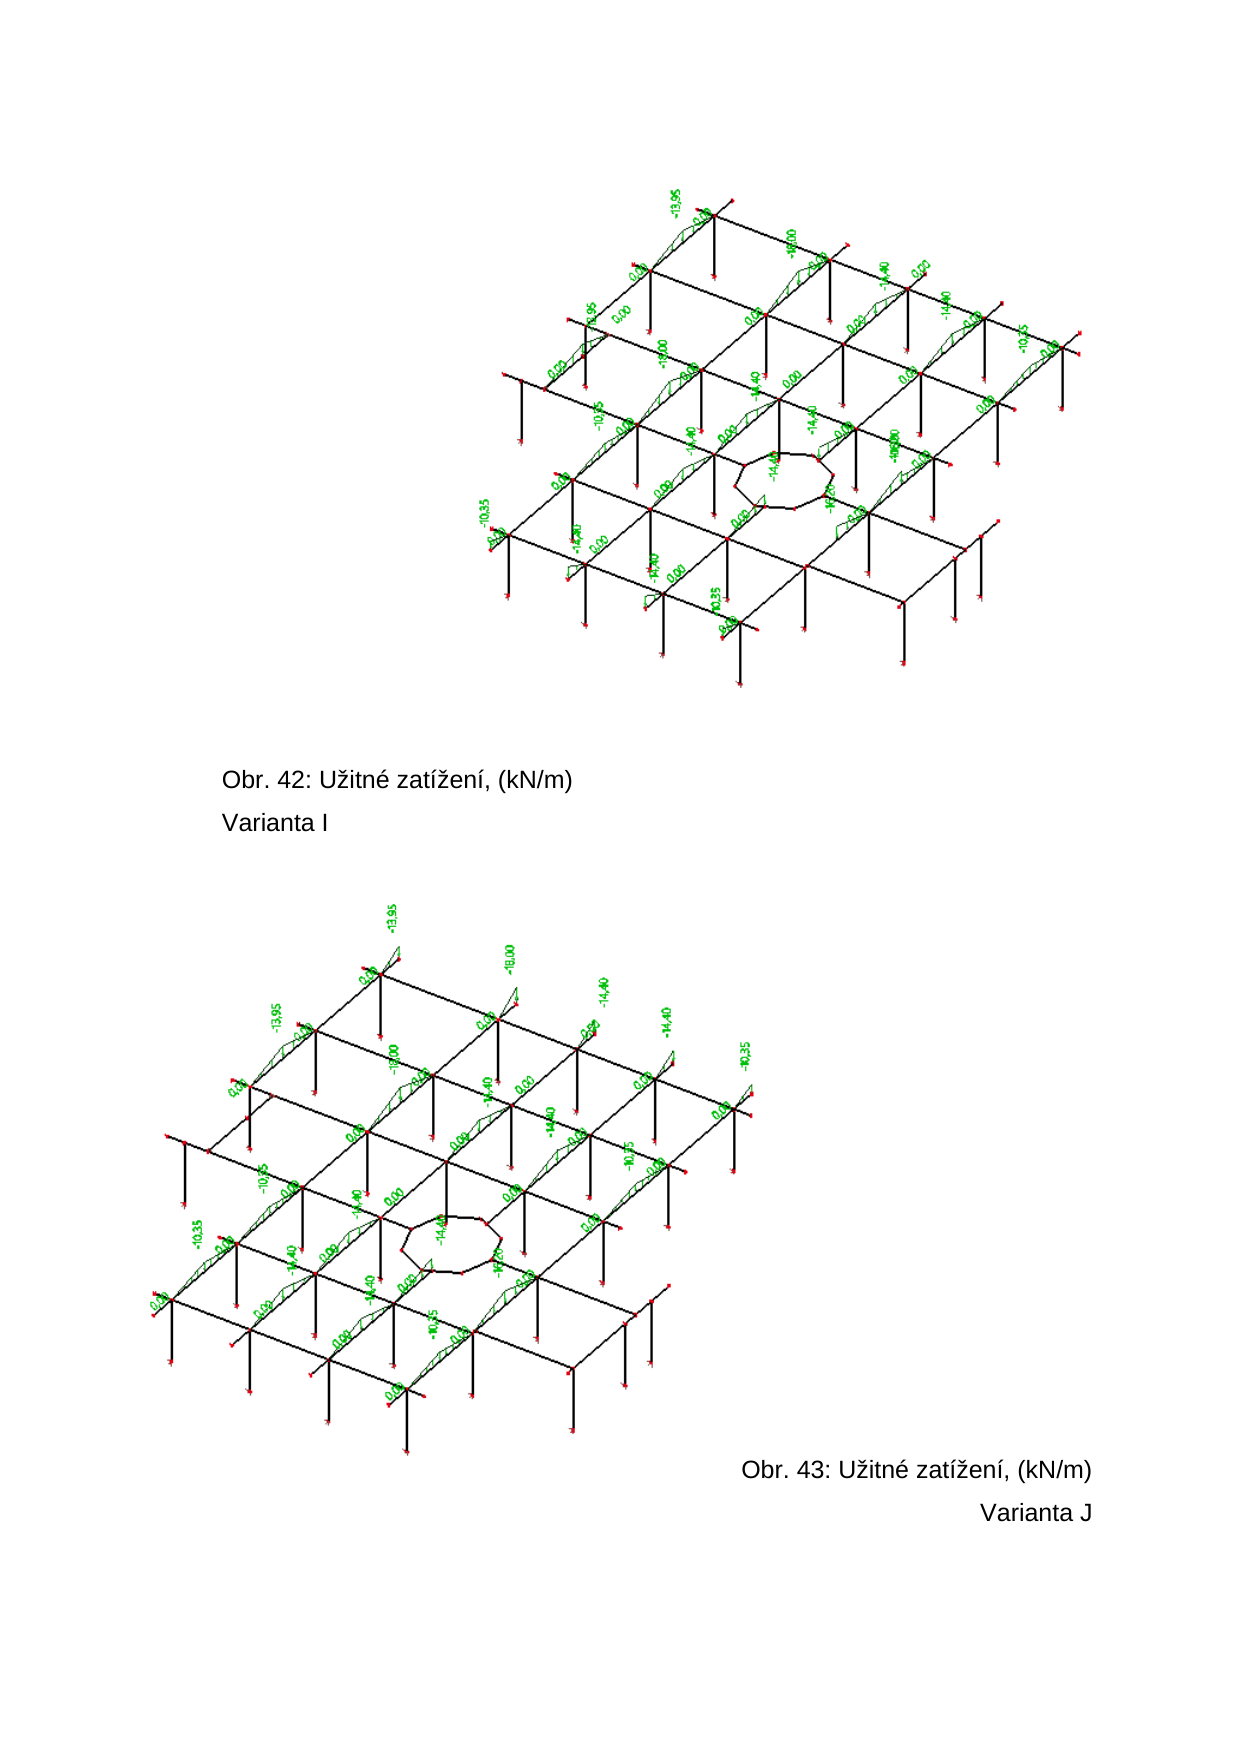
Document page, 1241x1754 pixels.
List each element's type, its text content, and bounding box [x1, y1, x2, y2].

text Obr. 42: Užitné zatížení, (kN/m) [148, 765, 1092, 794]
picture [477, 188, 1084, 688]
text Obr. 43: Užitné zatížení, (kN/m) [148, 1455, 1092, 1484]
picture [148, 903, 756, 1455]
text Varianta J [148, 1498, 1092, 1527]
text Varianta I [148, 808, 1092, 837]
